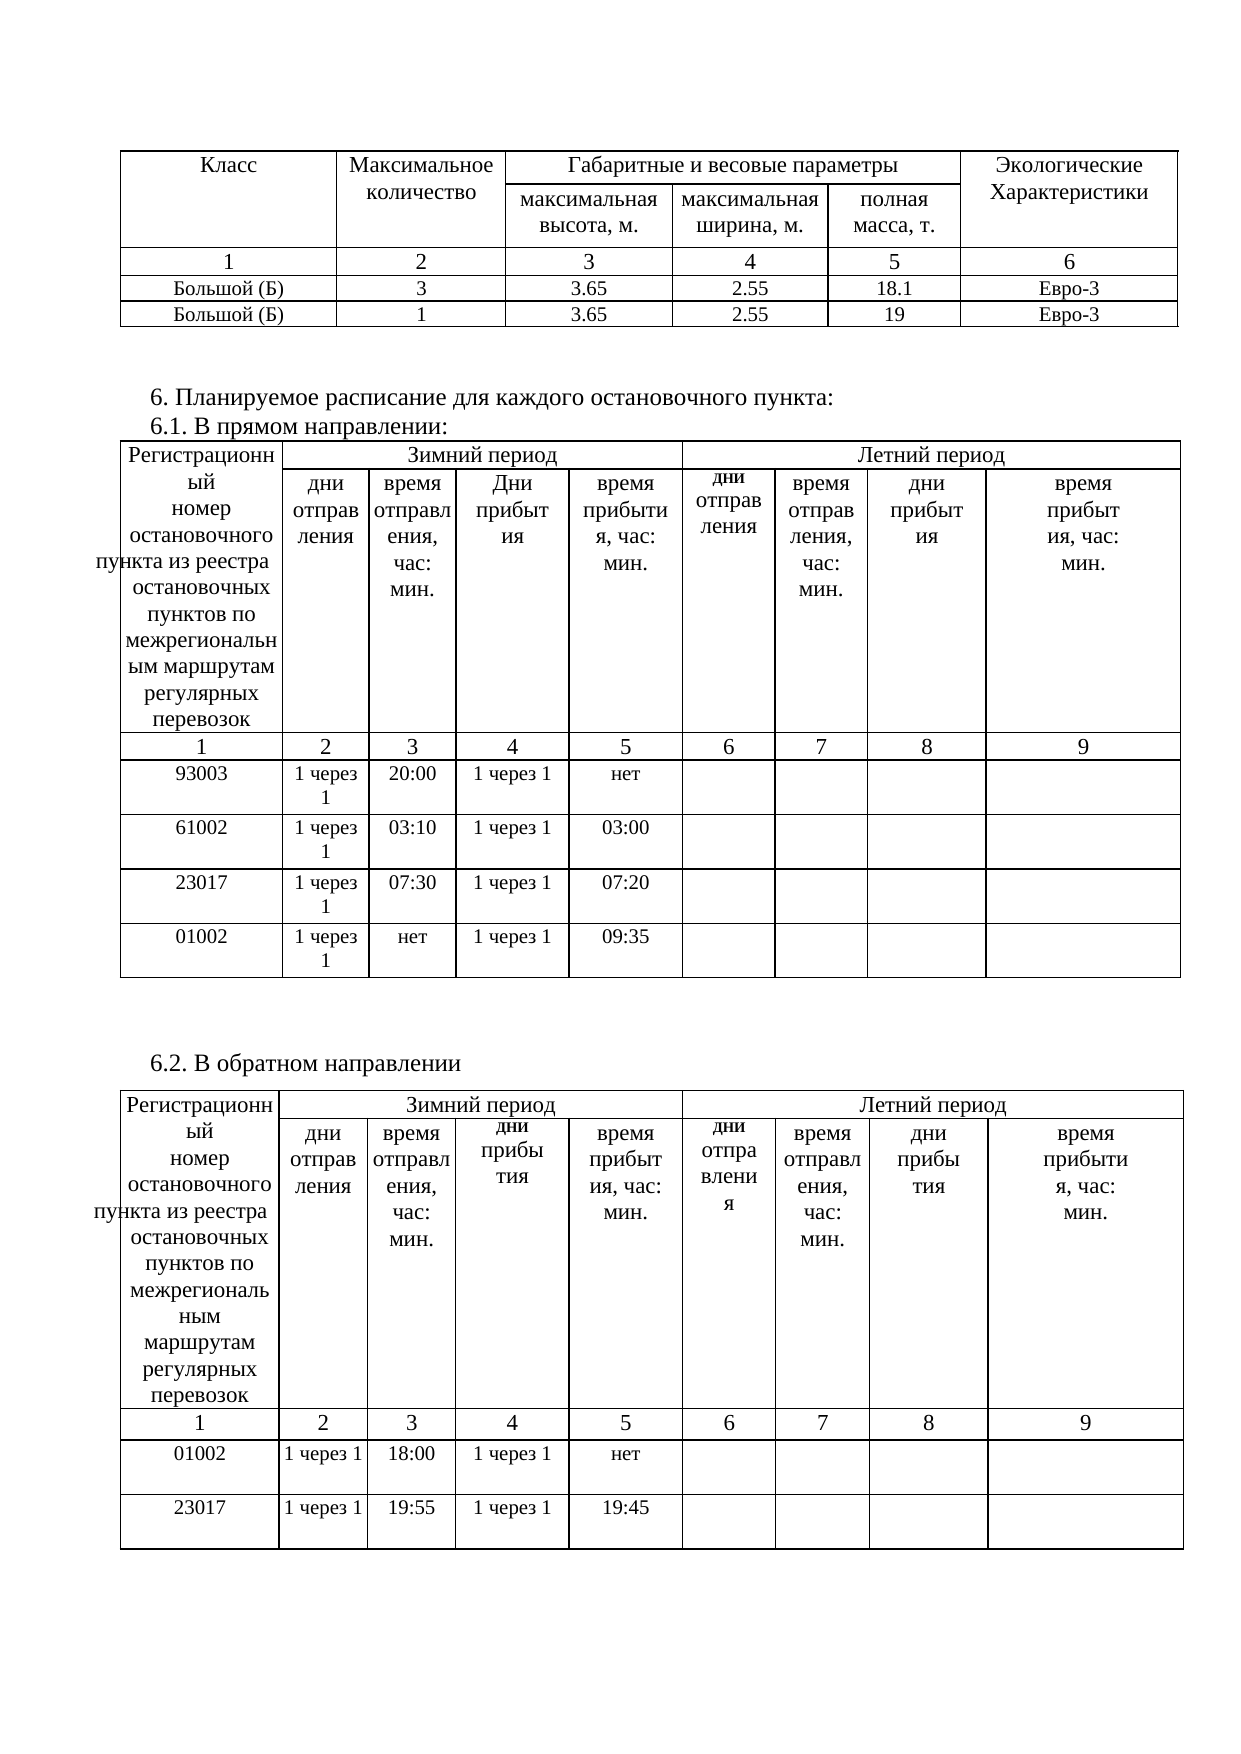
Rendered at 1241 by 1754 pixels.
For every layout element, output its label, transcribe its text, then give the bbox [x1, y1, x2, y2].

table_cell нет [370, 924, 455, 977]
table_cell [870, 1441, 987, 1494]
table_cell [776, 924, 867, 977]
table_cell 20:00 [370, 761, 455, 814]
table_cell время прибыти я, час: мин. [570, 470, 682, 731]
table_cell [868, 815, 985, 868]
table_cell 93003 [121, 761, 282, 814]
table_cell Евро-3 [961, 276, 1177, 300]
table_header Максимальное количество [337, 152, 505, 247]
table_cell 19 [829, 302, 960, 326]
table_cell 3 [337, 276, 505, 300]
table_cell [776, 1495, 869, 1548]
table_cell время прибыт ия, час: мин. [570, 1119, 682, 1407]
table_cell нет [570, 1441, 682, 1494]
table_cell максимальная ширина, м. [673, 185, 827, 247]
table_cell [683, 1495, 775, 1548]
table_cell 07:20 [570, 870, 682, 922]
table_cell [987, 815, 1180, 868]
table_cell 07:30 [370, 870, 455, 922]
table_header Зимний период [280, 1091, 682, 1118]
table_cell [989, 1495, 1183, 1548]
table_cell 1 через 1 [457, 870, 568, 922]
table_cell [987, 870, 1180, 922]
table_cell ДНИ отпра влени я [683, 1119, 775, 1407]
table_header Летний период [683, 442, 1180, 468]
table_cell 2 [280, 1409, 367, 1439]
table_cell 5 [829, 248, 960, 274]
table_cell нет [570, 761, 682, 814]
table_cell [776, 1441, 869, 1494]
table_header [121, 1091, 278, 1407]
table_cell максимальная высота, м. [506, 185, 672, 247]
table_cell время отправл ения, час: мин. [776, 1119, 869, 1407]
table_cell 8 [870, 1409, 987, 1439]
table_cell [868, 924, 985, 977]
table_cell дни прибыт ия [868, 470, 985, 731]
table_cell 1 [121, 1409, 278, 1439]
table_cell 1 через 1 [283, 815, 368, 868]
table_cell ДНИ отправ ления [683, 470, 774, 731]
table_cell [987, 924, 1180, 977]
table_cell время отправ ления, час: мин. [776, 470, 867, 731]
table_cell [683, 815, 774, 868]
table_cell 6 [683, 733, 774, 759]
table_cell [683, 870, 774, 922]
table_cell [776, 870, 867, 922]
table_cell полная масса, т. [829, 185, 960, 247]
table_cell 1 [337, 302, 505, 326]
table_cell 4 [457, 733, 568, 759]
text 6. Планируемое расписание для каждого остановочного пункта: [150, 382, 1090, 411]
table_cell 3 [506, 248, 672, 274]
table_cell время отправл ения, час: мин. [368, 1119, 455, 1407]
table_cell 3.65 [506, 302, 672, 326]
text 6.1. В прямом направлении: [150, 411, 1090, 440]
table_header Экологические Характеристики [961, 152, 1177, 247]
table_cell Большой (Б) [121, 276, 336, 300]
table_cell 23017 [121, 1495, 278, 1548]
table_cell [868, 761, 985, 814]
table_cell Дни прибыт ия [457, 470, 568, 731]
table_cell [776, 815, 867, 868]
table_cell дни прибы тия [870, 1119, 987, 1407]
table_cell [870, 1495, 987, 1548]
table_cell [683, 761, 774, 814]
table_cell дни отправ ления [283, 470, 368, 731]
table_cell 1 через 1 [456, 1495, 568, 1548]
table_cell [868, 870, 985, 922]
table_cell 1 через 1 [457, 815, 568, 868]
table_cell 01002 [121, 924, 282, 977]
table_cell 1 через 1 [283, 870, 368, 922]
table_cell 23017 [121, 870, 282, 922]
table_cell время прибыт ия, час: мин. [987, 470, 1180, 731]
table_cell 4 [456, 1409, 568, 1439]
table_cell [683, 1441, 775, 1494]
table_header Габаритные и весовые параметры [506, 152, 960, 183]
table_cell 3 [370, 733, 455, 759]
table_cell 6 [961, 248, 1177, 274]
table_header Зимний период [283, 442, 682, 468]
table_cell 2.55 [673, 302, 827, 326]
table_header Регистрационный номер остановочного пункта из реестра остановочных пунктов по межрегиональным маршрутам регулярных перевозок [121, 442, 282, 731]
table_cell 1 через 1 [283, 761, 368, 814]
table_cell 1 [121, 733, 282, 759]
table_cell 09:35 [570, 924, 682, 977]
text 6.2. В обратном направлении [150, 1048, 1090, 1077]
table_cell 3 [368, 1409, 455, 1439]
table_cell Большой (Б) [121, 302, 336, 326]
table_cell 03:10 [370, 815, 455, 868]
table_cell Евро-3 [961, 302, 1177, 326]
table_cell [776, 761, 867, 814]
table_cell 03:00 [570, 815, 682, 868]
table_cell 9 [989, 1409, 1183, 1439]
table_cell 1 через 1 [457, 924, 568, 977]
table_cell время прибыти я, час: мин. [989, 1119, 1183, 1407]
table_cell 01002 [121, 1441, 278, 1494]
table_cell время отправл ения, час: мин. [370, 470, 455, 731]
table_cell [683, 924, 774, 977]
table_cell 61002 [121, 815, 282, 868]
table_cell 9 [987, 733, 1180, 759]
table_cell 4 [673, 248, 827, 274]
table_cell 5 [570, 733, 682, 759]
table_cell 1 через 1 [457, 761, 568, 814]
table_cell ДНИ прибы тия [456, 1119, 568, 1407]
table_cell 1 через 1 [283, 924, 368, 977]
table_cell 18:00 [368, 1441, 455, 1494]
table_cell 19:55 [368, 1495, 455, 1548]
table_cell 19:45 [570, 1495, 682, 1548]
table_cell 3.65 [506, 276, 672, 300]
table_cell 1 через 1 [456, 1441, 568, 1494]
table_cell 18.1 [829, 276, 960, 300]
table_cell 8 [868, 733, 985, 759]
table_cell [989, 1441, 1183, 1494]
table_cell дни отправ ления [280, 1119, 367, 1407]
table_cell 1 [121, 248, 336, 274]
table_cell 7 [776, 1409, 869, 1439]
table_header Класс [121, 152, 336, 247]
table_cell 2.55 [673, 276, 827, 300]
table_cell 7 [776, 733, 867, 759]
table_cell 1 через 1 [280, 1441, 367, 1494]
table_cell 5 [570, 1409, 682, 1439]
table_cell [987, 761, 1180, 814]
table_cell 2 [337, 248, 505, 274]
table_cell 6 [683, 1409, 775, 1439]
table_header Летний период [683, 1091, 1183, 1118]
table_cell 1 через 1 [280, 1495, 367, 1548]
table_cell 2 [283, 733, 368, 759]
